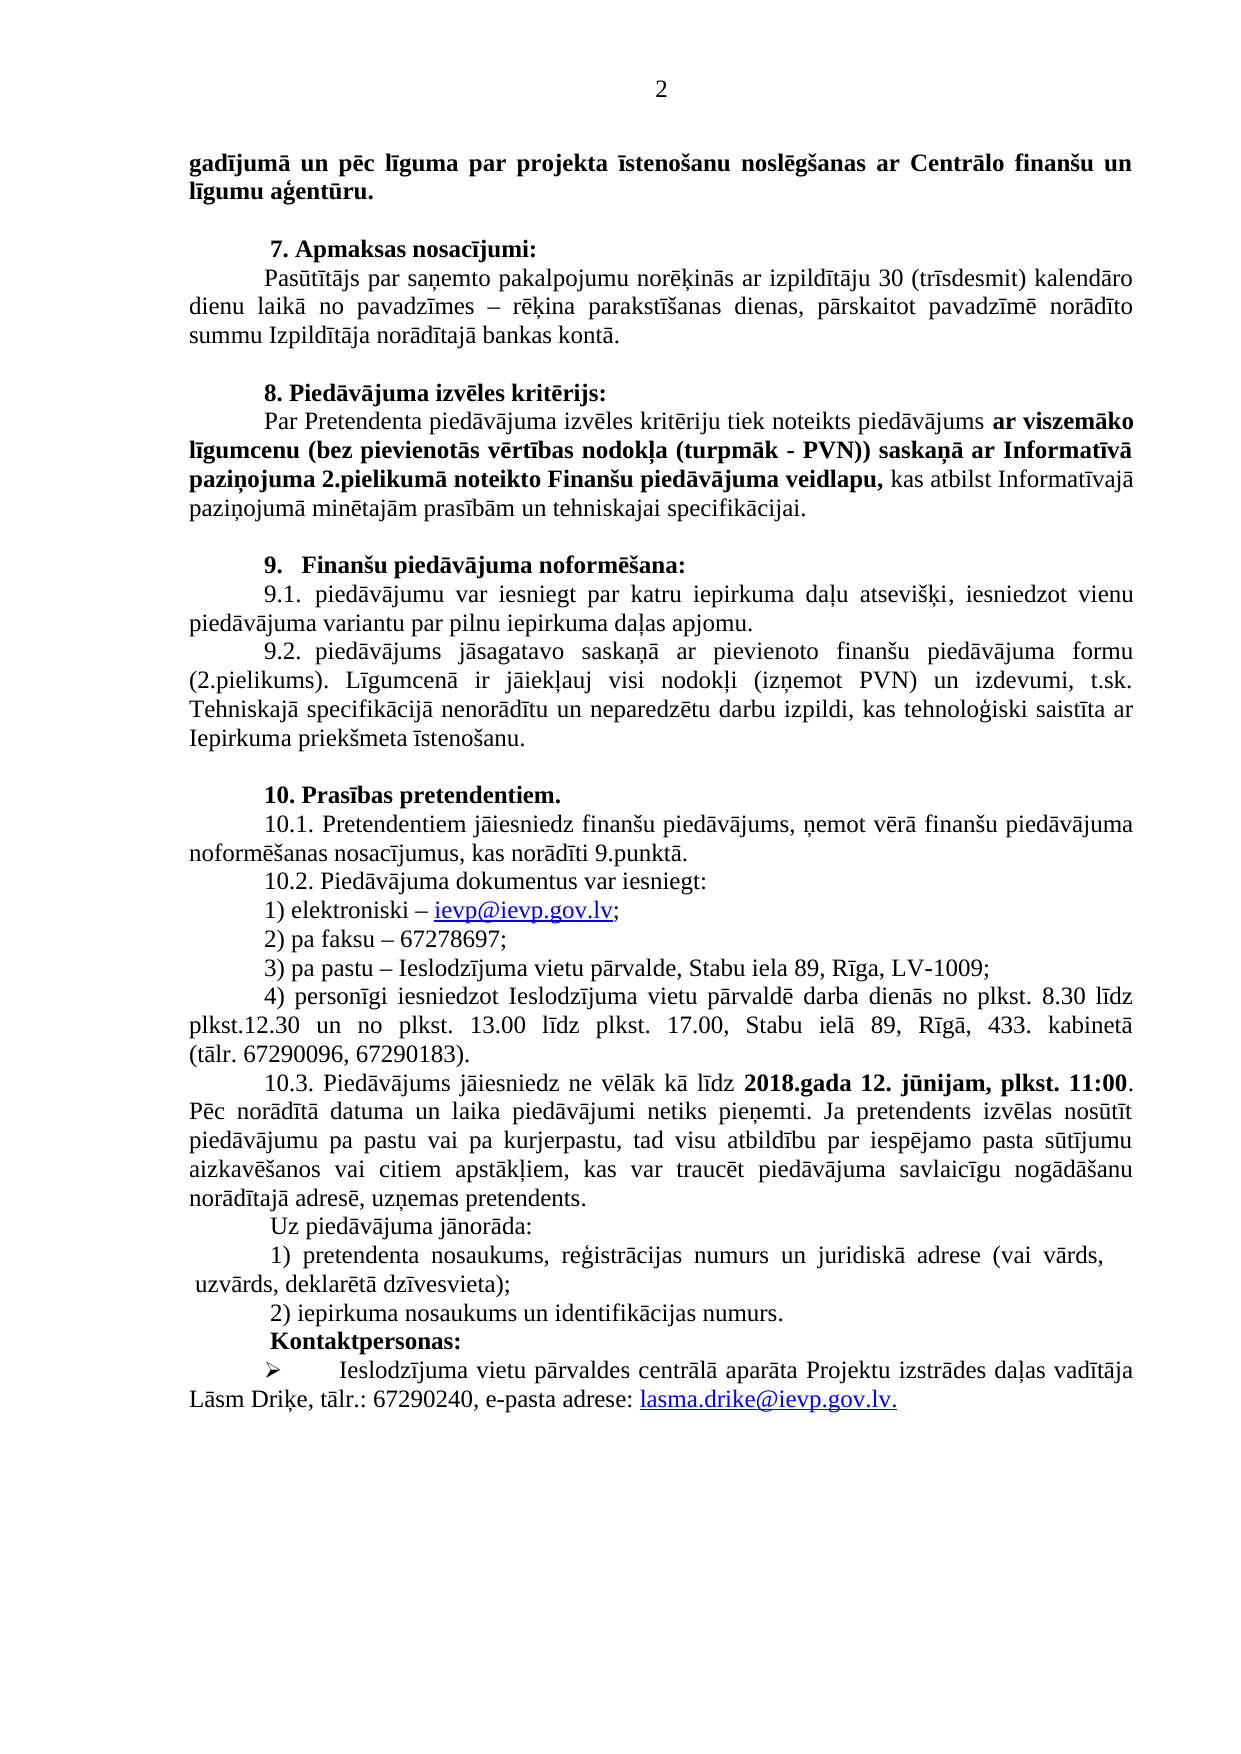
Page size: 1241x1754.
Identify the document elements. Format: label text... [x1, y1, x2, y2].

text 1) elektroniski – ievp@ievp.gov.lv; [189, 895, 1134, 924]
text 10.2. Piedāvājuma dokumentus var iesniegt: [189, 866, 1134, 895]
text 1) pretendenta nosaukums, reģistrācijas numurs un juridiskā adrese (vai vārds, uzvārds, deklarētā dzīvesvieta); [195, 1240, 1104, 1298]
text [189, 148, 1134, 205]
text 10. Prasības pretendentiem. [189, 780, 1134, 809]
text 4) personīgi iesniedzot Ieslodzījuma vietu pārvaldē darba dienās no plkst. 8.30 līdz plkst.12.30 un no plkst. 13.00 līdz plkst. 17.00, Stabu ielā 89, Rīgā, 433. kabinetā (tālr. 67290096, 67290183). [189, 981, 1134, 1068]
text 3) pa pastu – Ieslodzījuma vietu pārvalde, Stabu iela 89, Rīga, LV-1009; [189, 953, 1134, 981]
list Finanšu piedāvājuma noformēšana: [189, 550, 1134, 579]
text Par Pretendenta piedāvājuma izvēles kritēriju tiek noteikts piedāvājums ar viszemāko līgumcenu (bez pievienotās vērtības nodokļa (turpmāk - PVN)) saskaņā ar Informatīvā paziņojuma 2.pielikumā noteikto Finanšu piedāvājuma veidlapu, kas atbilst Informatīvajā paziņojumā minētajām prasībām un tehniskajai specifikācijai. [189, 406, 1134, 521]
text Pasūtītājs par saņemto pakalpojumu norēķinās ar izpildītāju 30 (trīsdesmit) kalendāro dienu laikā no pavadzīmes – rēķina parakstīšanas dienas, pārskaitot pavadzīmē norādīto summu Izpildītāja norādītajā bankas kontā. [189, 263, 1134, 349]
text 7. Apmaksas nosacījumi: [195, 234, 1104, 263]
text 2) pa faksu – 67278697; [189, 924, 1134, 953]
text Uz piedāvājuma jānorāda: [195, 1211, 1104, 1240]
list Ieslodzījuma vietu pārvaldes centrālā aparāta Projektu izstrādes daļas vadītāja Lāsm Driķe, tālr.: 67290240, e-pasta adrese: lasma.drike@ievp.gov.lv. [189, 1355, 1134, 1413]
text 10.3. Piedāvājums jāiesniedz ne vēlāk kā līdz 2018.gada 12. jūnijam, plkst. 11:00. Pēc norādītā datuma un laika piedāvājumi netiks pieņemti. Ja pretendents izvēlas nosūtīt piedāvājumu pa pastu vai pa kurjerpastu, tad visu atbildību par iespējamo pasta sūtījumu aizkavēšanos vai citiem apstākļiem, kas var traucēt piedāvājuma savlaicīgu nogādāšanu norādītajā adresē, uzņemas pretendents. [189, 1068, 1134, 1211]
list piedāvājums jāsagatavo saskaņā ar pievienoto finanšu piedāvājuma formu (2.pielikums). Līgumcenā ir jāiekļauj visi nodokļi (izņemot PVN) un izdevumi, t.sk. Tehniskajā specifikācijā nenorādītu un neparedzētu darbu izpildi, kas tehnoloģiski saistīta ar Iepirkuma priekšmeta īstenošanu. [189, 636, 1134, 751]
list piedāvājumu var iesniegt par katru iepirkuma daļu atsevišķi, iesniedzot vienu piedāvājuma variantu par pilnu iepirkuma daļas apjomu. [189, 579, 1134, 636]
text 2) iepirkuma nosaukums un identifikācijas numurs. [195, 1298, 1104, 1326]
text Kontaktpersonas: [195, 1326, 1104, 1355]
text 8. Piedāvājuma izvēles kritērijs: [189, 378, 1134, 406]
text 10.1. Pretendentiem jāiesniedz finanšu piedāvājums, ņemot vērā finanšu piedāvājuma noformēšanas nosacījumus, kas norādīti 9.punktā. [189, 809, 1134, 866]
